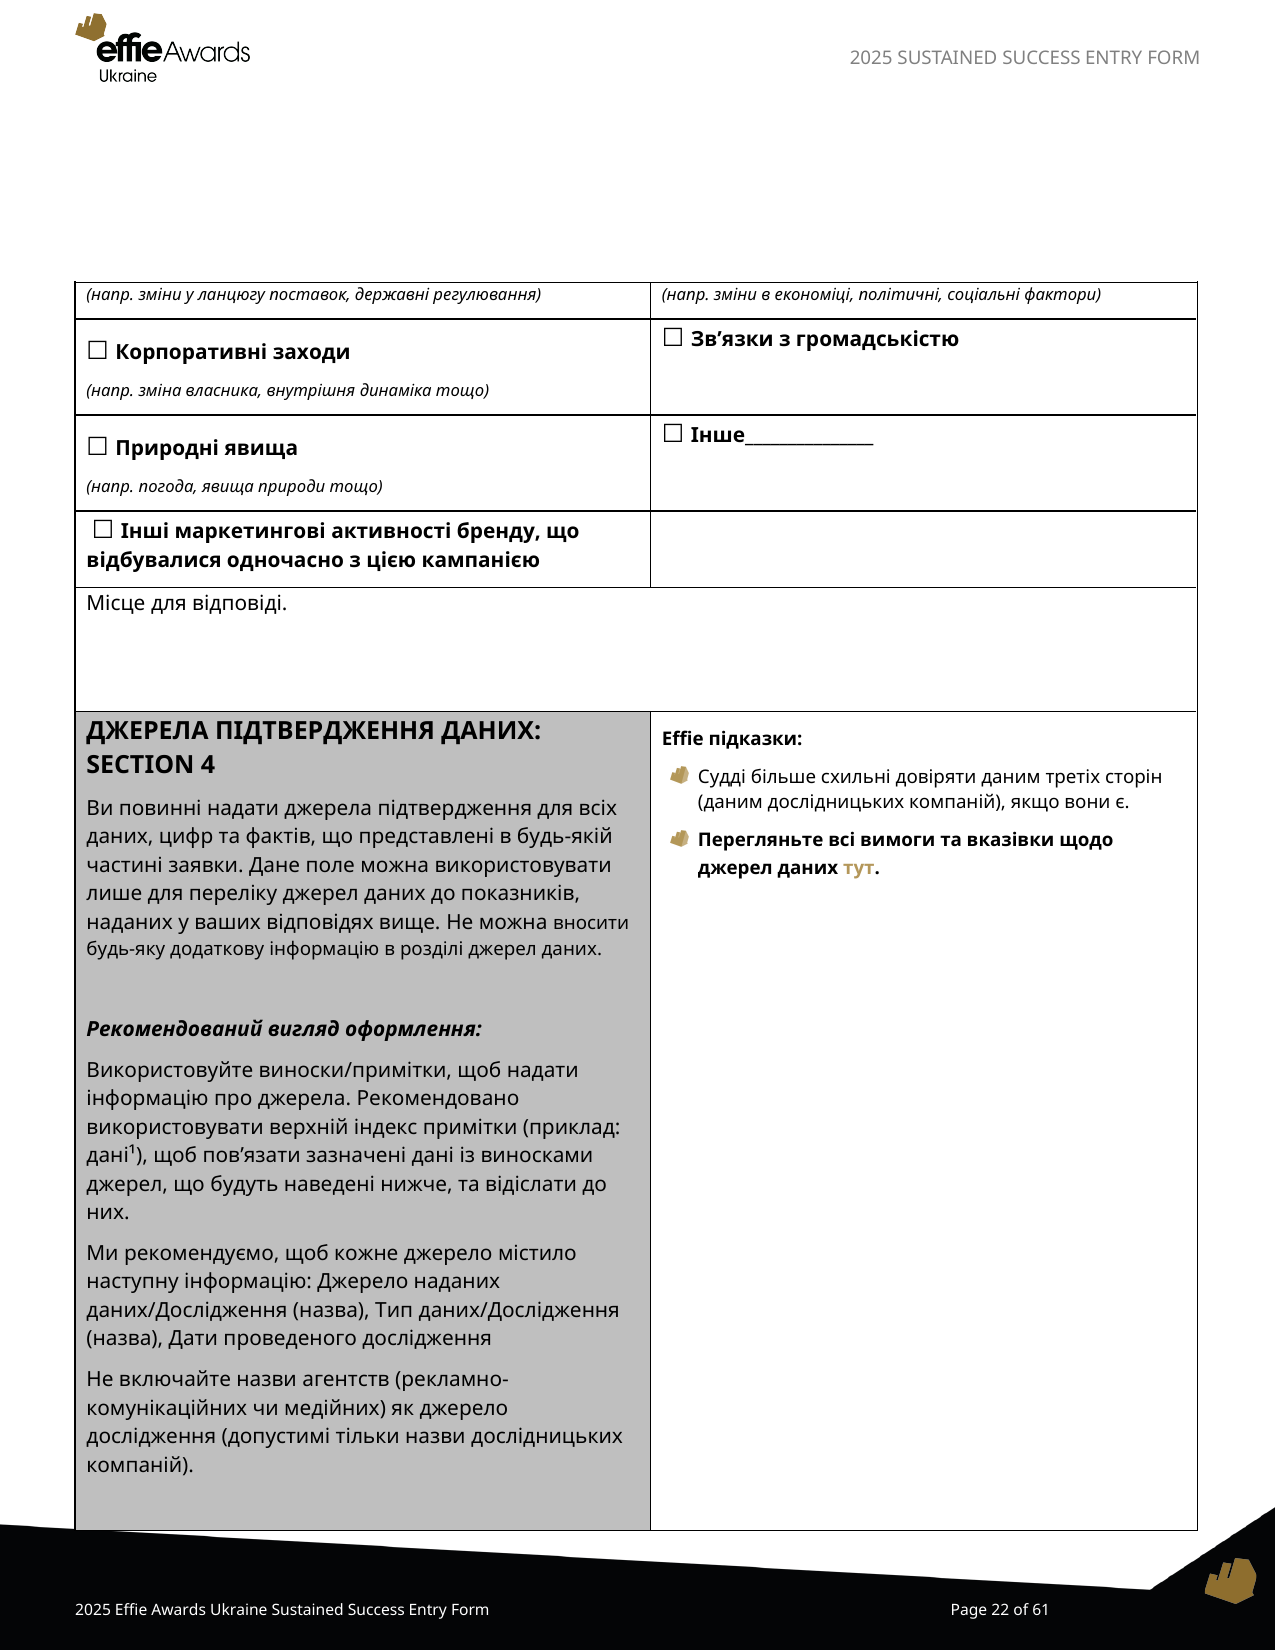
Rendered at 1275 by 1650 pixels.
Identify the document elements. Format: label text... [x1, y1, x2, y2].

table_cell Місце для відповіді. [76, 586, 1197, 711]
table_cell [651, 283, 1197, 318]
table_cell Природні явища (напр. погода, явища природи тощо) [76, 416, 650, 510]
picture [670, 766, 689, 784]
table_cell Effie підказки: Судді більше схильні довіряти даним третіх сторін (даним дослідницьких компаній), якщо вони є. Перегляньте всі вимоги та вказівки щодо джерел даних тут. [651, 711, 1197, 1530]
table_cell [76, 283, 650, 318]
table_cell Інші маркетингові активності бренду, що відбувалися одночасно з цією кампанією [76, 512, 650, 586]
table_cell ДЖЕРЕЛА ПІДТВЕРДЖЕННЯ ДАНИХ: SECTION 4 Ви повинні надати джерела підтвердження для всіх даних, цифр та фактів, що представлені в будь-якій частині заявки. Дане поле можна використовувати лише для переліку джерел даних до показників, наданих у ваших відповідях вище. Не можна вносити будь-яку додаткову інформацію в розділі джерел даних. Рекомендований вигляд оформлення: Використовуйте виноски/примітки, щоб надати інформацію про джерела. Рекомендовано використовувати верхній індекс примітки (приклад: дані¹), щоб пов’язати зазначені дані із виносками джерел, що будуть наведені нижче, та відіслати до них. Ми рекомендуємо, щоб кожне джерело містило наступну інформацію: Джерело наданих даних/Дослідження (назва), Тип даних/Дослідження (назва), Дати проведеного дослідження Не включайте назви агентств (рекламно-комунікаційних чи медійних) як джерело дослідження (допустимі тільки назви дослідницьких компаній). [76, 712, 650, 1530]
picture [670, 830, 689, 847]
table_cell Корпоративні заходи (напр. зміна власника, внутрішня динаміка тощо) [76, 320, 650, 414]
table_cell Зв’язки з громадськістю [651, 318, 1197, 414]
picture [0, 1507, 1275, 1650]
table_cell Інше_______________ [651, 414, 1197, 510]
picture [75, 13, 250, 82]
table_cell [651, 510, 1197, 586]
